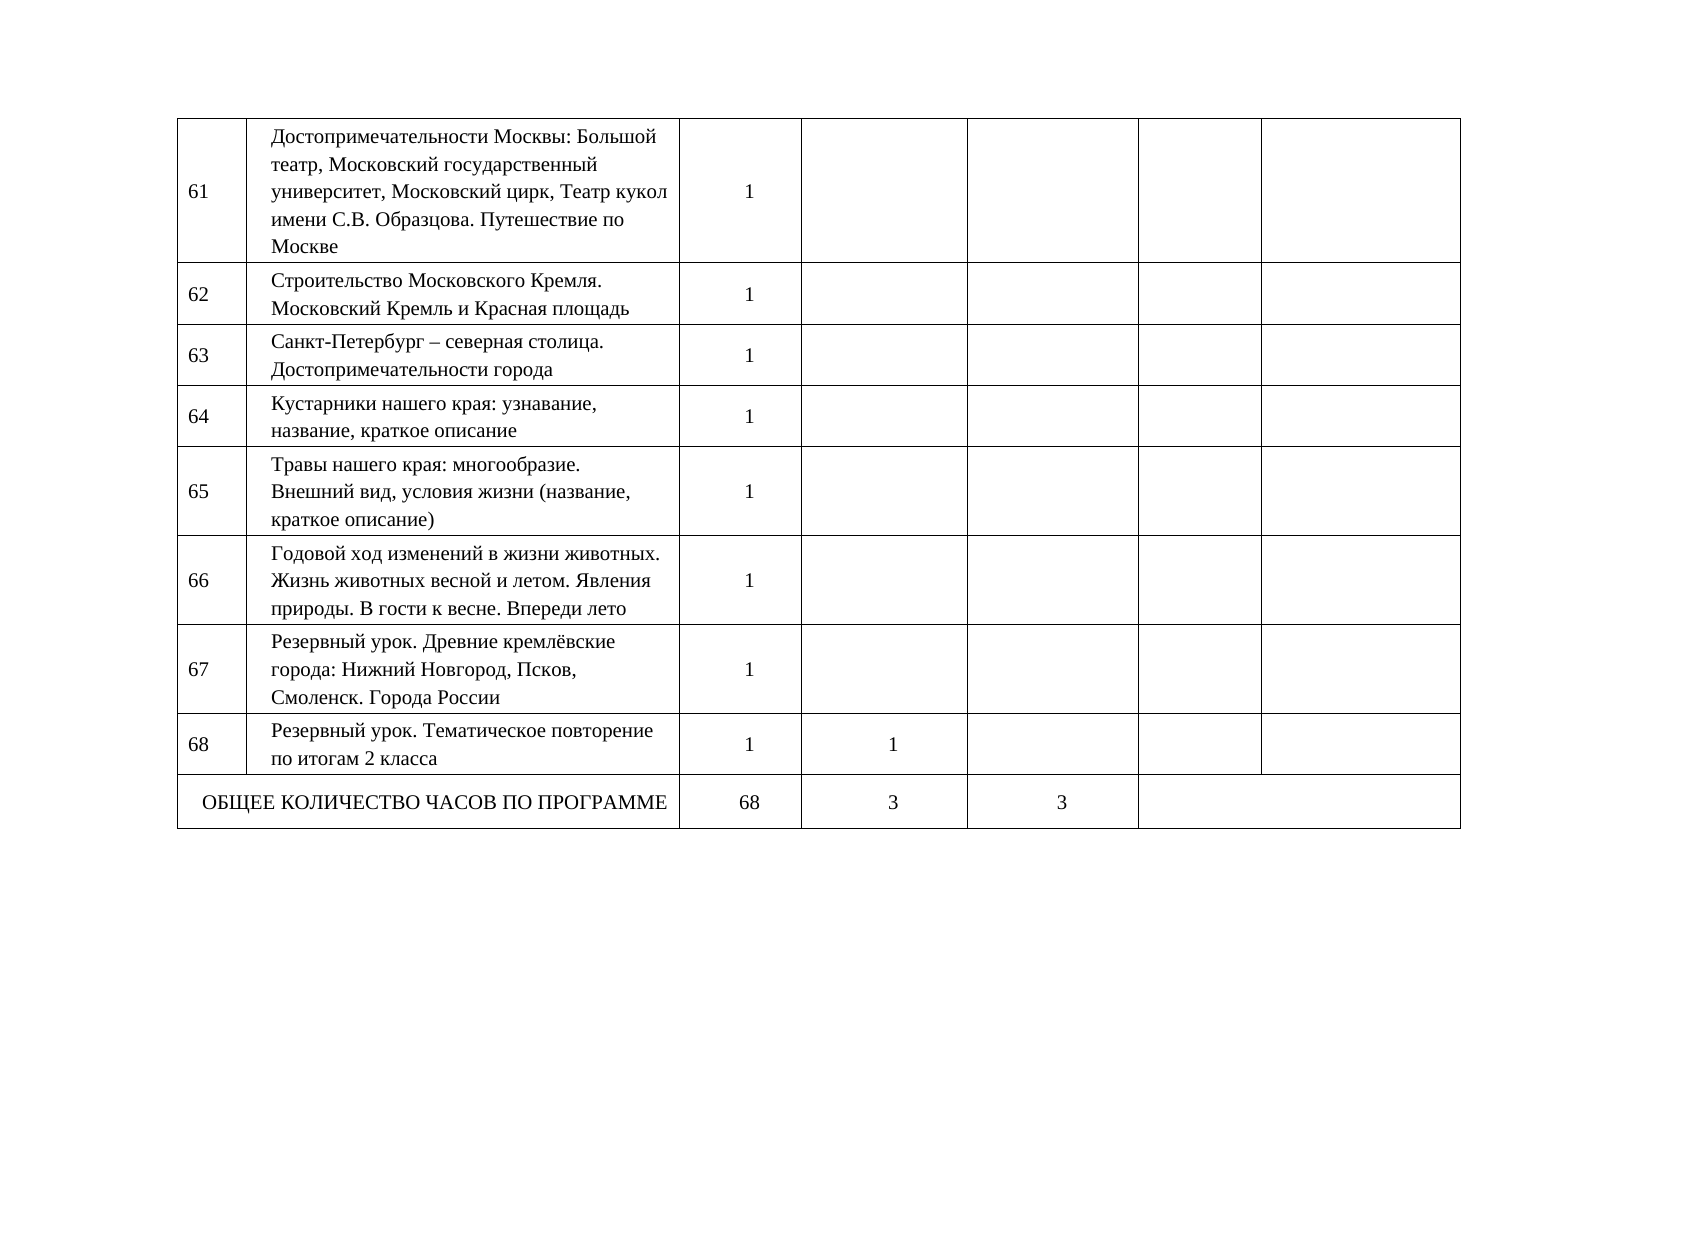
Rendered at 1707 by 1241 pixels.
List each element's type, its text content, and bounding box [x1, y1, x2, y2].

table_cell Достопримечательности Москвы: Большой театр, Московский государственный университет, Московский цирк, Театр кукол имени С.В. Образцова. Путешествие по Москве [247, 119, 679, 262]
table_cell [1262, 447, 1460, 535]
table_cell [802, 536, 967, 624]
table_cell 63 [178, 325, 246, 385]
table_cell 1 [680, 625, 801, 712]
table_cell [1139, 536, 1261, 624]
table_cell [1139, 325, 1261, 385]
table_cell [802, 625, 967, 712]
table_cell 3 [968, 775, 1138, 828]
table_cell 1 [680, 714, 801, 774]
table_cell 67 [178, 625, 246, 712]
table_cell 68 [680, 775, 801, 828]
table_cell 1 [680, 119, 801, 262]
table_cell 61 [178, 119, 246, 262]
table_cell [968, 447, 1138, 535]
table_cell Годовой ход изменений в жизни животных. Жизнь животных весной и летом. Явления природы. В гости к весне. Впереди лето [247, 536, 679, 624]
table_cell Резервный урок. Тематическое повторение по итогам 2 класса [247, 714, 679, 774]
table_cell [802, 386, 967, 446]
table_cell [1262, 119, 1460, 262]
table_cell [1139, 625, 1261, 712]
table_cell Строительство Московского Кремля. Московский Кремль и Красная площадь [247, 263, 679, 323]
table_cell [1262, 386, 1460, 446]
table_cell [1262, 714, 1460, 774]
table_cell Резервный урок. Древние кремлёвские города: Нижний Новгород, Псков, Смоленск. Города России [247, 625, 679, 712]
table_cell Санкт-Петербург ‒ северная столица. Достопримечательности города [247, 325, 679, 385]
table_cell 1 [680, 447, 801, 535]
table_cell 66 [178, 536, 246, 624]
table_cell [1139, 386, 1261, 446]
table_cell Травы нашего края: многообразие. Внешний вид, условия жизни (название, краткое описание) [247, 447, 679, 535]
table_cell 68 [178, 714, 246, 774]
table_cell 1 [802, 714, 967, 774]
table_cell [968, 714, 1138, 774]
table_cell [968, 325, 1138, 385]
table_cell [1262, 625, 1460, 712]
table_cell [968, 119, 1138, 262]
table_cell [1139, 447, 1261, 535]
table_cell 65 [178, 447, 246, 535]
table_cell [1262, 263, 1460, 323]
table_cell 1 [680, 386, 801, 446]
table_cell 1 [680, 536, 801, 624]
table_cell [1262, 325, 1460, 385]
table_cell [1139, 263, 1261, 323]
table_cell 1 [680, 263, 801, 323]
table_cell [802, 119, 967, 262]
table_cell [1139, 714, 1261, 774]
table_cell [1139, 775, 1460, 828]
table_cell [968, 625, 1138, 712]
table_cell ОБЩЕЕ КОЛИЧЕСТВО ЧАСОВ ПО ПРОГРАММЕ [178, 775, 679, 828]
table_cell [802, 447, 967, 535]
table_cell [1262, 536, 1460, 624]
table_cell 64 [178, 386, 246, 446]
table_cell [968, 263, 1138, 323]
table_cell 3 [802, 775, 967, 828]
table_cell 1 [680, 325, 801, 385]
table_cell [968, 386, 1138, 446]
table_cell Кустарники нашего края: узнавание, название, краткое описание [247, 386, 679, 446]
table_cell [802, 263, 967, 323]
table_cell [802, 325, 967, 385]
table_cell [968, 536, 1138, 624]
table_cell [1139, 119, 1261, 262]
table_cell 62 [178, 263, 246, 323]
